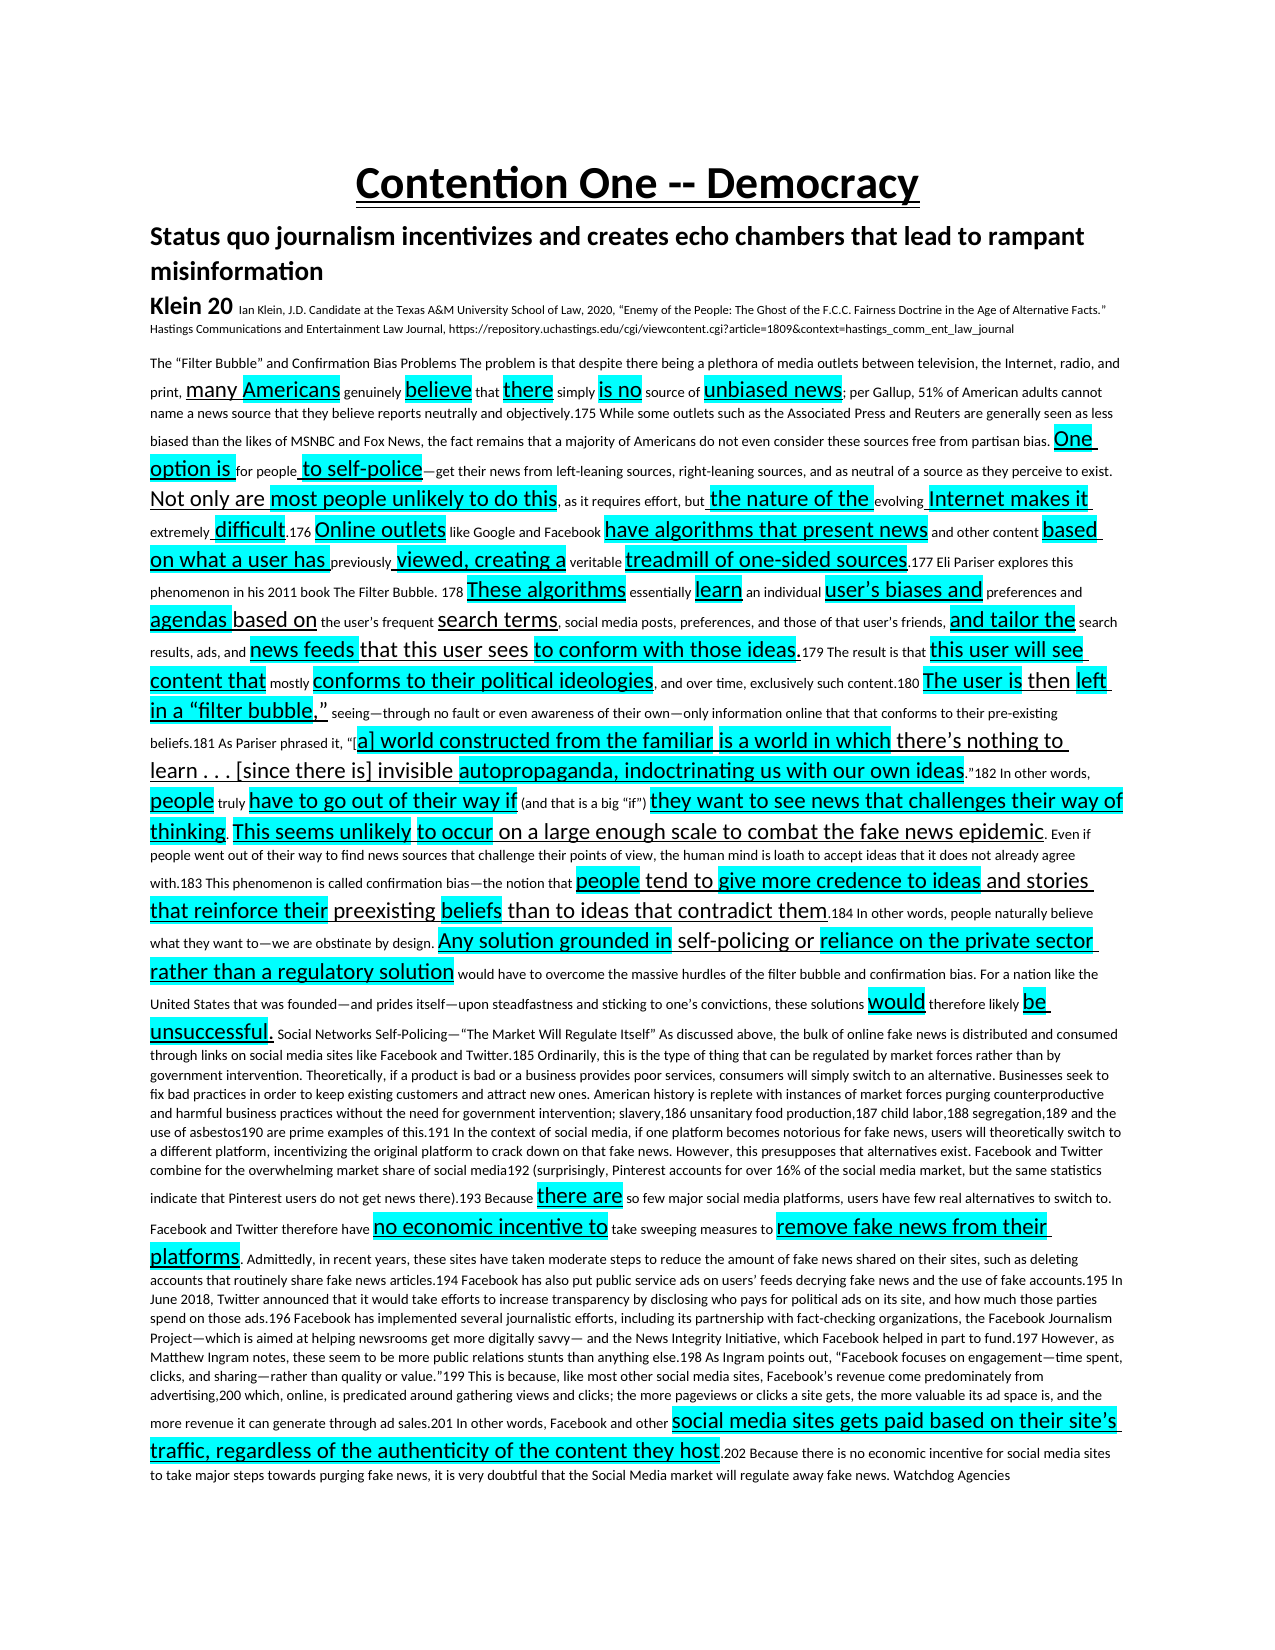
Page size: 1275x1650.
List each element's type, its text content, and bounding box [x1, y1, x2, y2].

subtitle Contention One -- Democracy [150, 154, 1125, 210]
text Klein 20 Ian Klein, J.D. Candidate at the Texas A&M University School of Law, 2020, “Enemy of the People: The Ghost of the F.C.C. Fairness Doctrine in the Age of Alternative Facts.” Hastings Communications and Entertainment Law Journal, https://repository.uchastings.edu/cgi/viewcontent.cgi?article=1809&context=hastings_comm_ent_law_journal [150, 290, 1125, 337]
subtitle Status quo journalism incentivizes and creates echo chambers that lead to rampant misinformation [150, 219, 1125, 287]
text The “Filter Bubble” and Confirmation Bias Problems The problem is that despite there being a plethora of media outlets between television, the Internet, radio, and print, many Americans genuinely believe that there simply is no source of unbiased news; per Gallup, 51% of American adults cannot name a news source that they believe reports neutrally and objectively.175 While some outlets such as the Associated Press and Reuters are generally seen as less biased than the likes of MSNBC and Fox News, the fact remains that a majority of Americans do not even consider these sources free from partisan bias. One option is for people to self-police—get their news from left-leaning sources, right-leaning sources, and as neutral of a source as they perceive to exist. Not only are most people unlikely to do this, as it requires effort, but the nature of the evolving Internet makes it extremely difficult.176 Online outlets like Google and Facebook have algorithms that present news and other content based on what a user has previously viewed, creating a veritable treadmill of one-sided sources.177 Eli Pariser explores this phenomenon in his 2011 book The Filter Bubble. 178 These algorithms essentially learn an individual user’s biases and preferences and agendas based on the user’s frequent search terms, social media posts, preferences, and those of that user’s friends, and tailor the search results, ads, and news feeds that this user sees to conform with those ideas.179 The result is that this user will see content that mostly conforms to their political ideologies, and over time, exclusively such content.180 The user is then left in a “filter bubble,” seeing—through no fault or even awareness of their own—only information online that that conforms to their pre-existing beliefs.181 As Pariser phrased it, “[a] world constructed from the familiar is a world in which there’s nothing to learn . . . [since there is] invisible autopropaganda, indoctrinating us with our own ideas.”182 In other words, people truly have to go out of their way if (and that is a big “if”) they want to see news that challenges their way of thinking. This seems unlikely to occur on a large enough scale to combat the fake news epidemic. Even if people went out of their way to find news sources that challenge their points of view, the human mind is loath to accept ideas that it does not already agree with.183 This phenomenon is called confirmation bias—the notion that people tend to give more credence to ideas and stories that reinforce their preexisting beliefs than to ideas that contradict them.184 In other words, people naturally believe what they want to—we are obstinate by design. Any solution grounded in self-policing or reliance on the private sector rather than a regulatory solution would have to overcome the massive hurdles of the filter bubble and confirmation bias. For a nation like the United States that was founded—and prides itself—upon steadfastness and sticking to one’s convictions, these solutions would therefore likely be unsuccessful. Social Networks Self-Policing—“The Market Will Regulate Itself” As discussed above, the bulk of online fake news is distributed and consumed through links on social media sites like Facebook and Twitter.185 Ordinarily, this is the type of thing that can be regulated by market forces rather than by government intervention. Theoretically, if a product is bad or a business provides poor services, consumers will simply switch to an alternative. Businesses seek to fix bad practices in order to keep existing customers and attract new ones. American history is replete with instances of market forces purging counterproductive and harmful business practices without the need for government intervention; slavery,186 unsanitary food production,187 child labor,188 segregation,189 and the use of asbestos190 are prime examples of this.191 In the context of social media, if one platform becomes notorious for fake news, users will theoretically switch to a different platform, incentivizing the original platform to crack down on that fake news. However, this presupposes that alternatives exist. Facebook and Twitter combine for the overwhelming market share of social media192 (surprisingly, Pinterest accounts for over 16% of the social media market, but the same statistics indicate that Pinterest users do not get news there).193 Because there are so few major social media platforms, users have few real alternatives to switch to. Facebook and Twitter therefore have no economic incentive to take sweeping measures to remove fake news from their platforms. Admittedly, in recent years, these sites have taken moderate steps to reduce the amount of fake news shared on their sites, such as deleting accounts that routinely share fake news articles.194 Facebook has also put public service ads on users’ feeds decrying fake news and the use of fake accounts.195 In June 2018, Twitter announced that it would take efforts to increase transparency by disclosing who pays for political ads on its site, and how much those parties spend on those ads.196 Facebook has implemented several journalistic efforts, including its partnership with fact-checking organizations, the Facebook Journalism Project—which is aimed at helping newsrooms get more digitally savvy— and the News Integrity Initiative, which Facebook helped in part to fund.197 However, as Matthew Ingram notes, these seem to be more public relations stunts than anything else.198 As Ingram points out, “Facebook focuses on engagement—time spent, clicks, and sharing—rather than quality or value.”199 This is because, like most other social media sites, Facebook’s revenue come predominately from advertising,200 which, online, is predicated around gathering views and clicks; the more pageviews or clicks a site gets, the more valuable its ad space is, and the more revenue it can generate through ad sales.201 In other words, Facebook and other social media sites gets paid based on their site’s traffic, regardless of the authenticity of the content they host.202 Because there is no economic incentive for social media sites to take major steps towards purging fake news, it is very doubtful that the Social Media market will regulate away fake news. Watchdog Agencies [150, 355, 1125, 1484]
